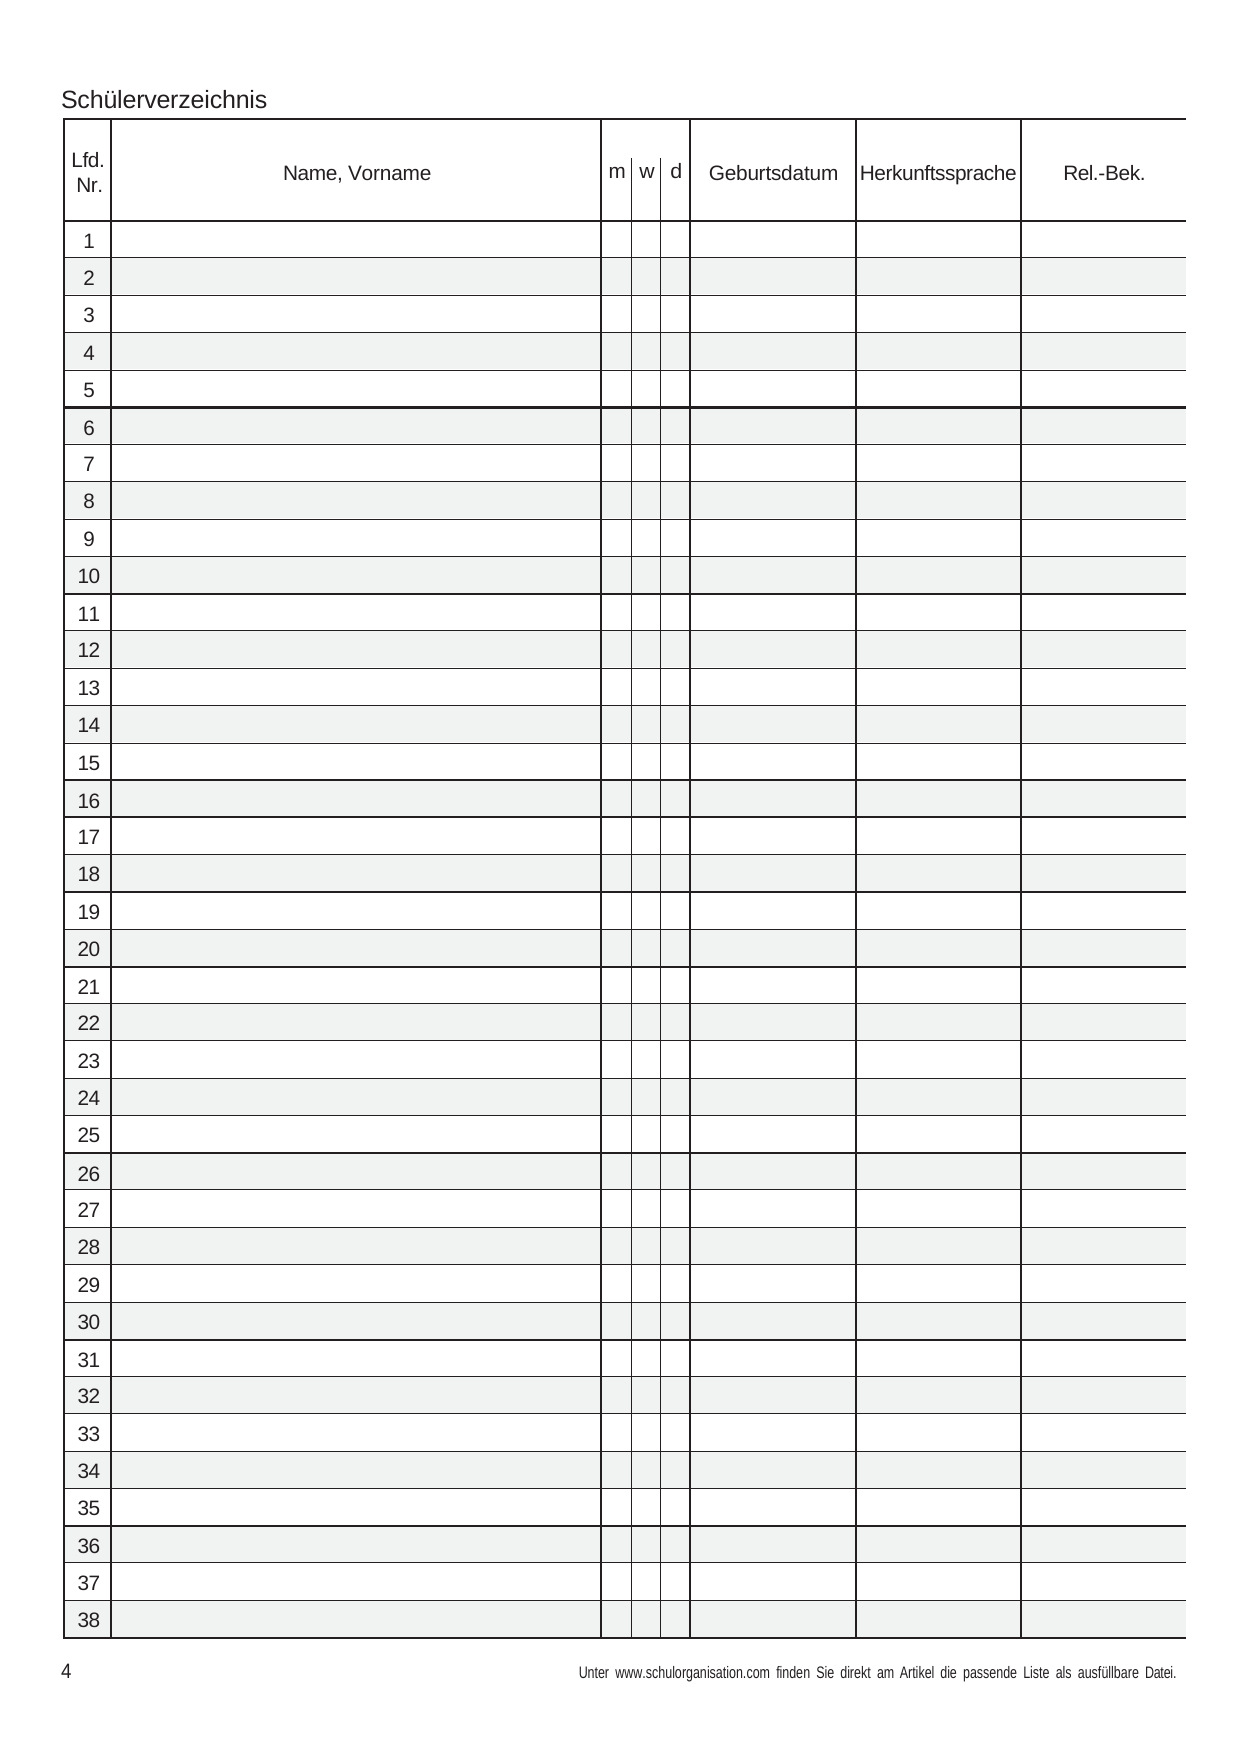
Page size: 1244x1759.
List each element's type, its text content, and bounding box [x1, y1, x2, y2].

table_cell [112, 818, 600, 854]
table_cell [632, 1341, 660, 1376]
table_cell 17 [65, 818, 110, 854]
table_cell [691, 1116, 855, 1152]
table_cell [857, 520, 1020, 556]
table_cell [691, 1452, 855, 1488]
table_cell 20 [65, 930, 110, 966]
table_cell [602, 1563, 631, 1599]
table_cell [691, 669, 855, 705]
table_cell [1022, 1563, 1186, 1599]
table_cell [661, 482, 689, 518]
table_cell [857, 482, 1020, 518]
table_cell [1022, 1228, 1186, 1264]
table_cell [112, 1341, 600, 1376]
table_cell [1022, 1190, 1186, 1227]
table_cell [661, 520, 689, 556]
table_cell [691, 1527, 855, 1562]
table_cell [1022, 258, 1186, 294]
table_cell [691, 1563, 855, 1599]
table_cell [602, 1004, 631, 1040]
table_cell [1022, 409, 1186, 443]
table_cell [602, 557, 631, 593]
table_cell [691, 1265, 855, 1302]
table_header Name, Vorname [112, 120, 600, 220]
table_cell [691, 631, 855, 667]
table_cell [691, 1004, 855, 1040]
table_cell [112, 520, 600, 556]
table_cell [857, 371, 1020, 406]
table_cell [1022, 968, 1186, 1003]
table_cell [632, 1414, 660, 1451]
table_cell 33 [65, 1414, 110, 1451]
table_cell [661, 1377, 689, 1413]
table_cell [857, 1527, 1020, 1562]
table_cell [632, 1079, 660, 1115]
table_cell [632, 1041, 660, 1078]
table_cell [112, 930, 600, 966]
table_cell [112, 557, 600, 593]
table_cell m [602, 158, 631, 220]
table_cell [602, 1452, 631, 1488]
table_cell [1022, 1041, 1186, 1078]
table_cell [112, 595, 600, 630]
table_cell [661, 1601, 689, 1637]
table_cell [1022, 744, 1186, 779]
table_cell [112, 296, 600, 332]
table_cell [661, 1303, 689, 1339]
table_cell [661, 744, 689, 779]
table_cell 18 [65, 855, 110, 891]
table_cell 12 [65, 631, 110, 667]
table_cell [1022, 669, 1186, 705]
table_cell [632, 855, 660, 891]
table_cell 8 [65, 482, 110, 518]
table_cell [857, 1041, 1020, 1078]
table_cell [1022, 1414, 1186, 1451]
table_cell [857, 1303, 1020, 1339]
table_cell [857, 1489, 1020, 1525]
table_cell 34 [65, 1452, 110, 1488]
table_cell [661, 222, 689, 257]
table_cell [632, 595, 660, 630]
table_cell [112, 333, 600, 369]
table_cell [857, 1265, 1020, 1302]
table_cell 32 [65, 1377, 110, 1413]
table_cell 4 [65, 333, 110, 369]
title Schülerverzeichnis [61, 84, 1196, 113]
table_cell [632, 669, 660, 705]
table_cell [112, 631, 600, 667]
table_cell [112, 445, 600, 481]
table_cell [602, 371, 631, 406]
table_cell [1022, 781, 1186, 816]
table_cell [857, 1079, 1020, 1115]
table_cell [857, 557, 1020, 593]
table_cell [691, 1041, 855, 1078]
table_cell [857, 930, 1020, 966]
table_cell [661, 1452, 689, 1488]
table_cell [691, 258, 855, 294]
table_cell [1022, 818, 1186, 854]
table_cell [857, 893, 1020, 929]
table_cell [691, 1228, 855, 1264]
table_cell [632, 296, 660, 332]
table_cell [691, 222, 855, 257]
table_cell [1022, 706, 1186, 742]
table_cell [691, 968, 855, 1003]
table_cell 3 [65, 296, 110, 332]
table_header [602, 120, 689, 158]
table_cell [691, 1190, 855, 1227]
table_cell [661, 371, 689, 406]
table_cell [602, 520, 631, 556]
table_cell [691, 445, 855, 481]
table_cell [1022, 1489, 1186, 1525]
table_cell [632, 744, 660, 779]
table_cell [857, 631, 1020, 667]
table_cell [661, 781, 689, 816]
table_cell [632, 1265, 660, 1302]
table_cell [602, 1489, 631, 1525]
table_cell [691, 706, 855, 742]
table_cell [857, 258, 1020, 294]
table_cell [661, 1041, 689, 1078]
table_cell [691, 744, 855, 779]
table_cell [1022, 371, 1186, 406]
table_cell [1022, 1154, 1186, 1189]
table_cell 5 [65, 371, 110, 406]
table_cell [112, 1303, 600, 1339]
table_cell [661, 1004, 689, 1040]
table_cell [602, 1377, 631, 1413]
table_cell [632, 482, 660, 518]
table_cell [661, 409, 689, 443]
table_cell [857, 296, 1020, 332]
table_cell [661, 333, 689, 369]
table_cell [857, 818, 1020, 854]
table_cell 10 [65, 557, 110, 593]
table_cell [632, 781, 660, 816]
table_cell [112, 482, 600, 518]
table_cell [632, 893, 660, 929]
table_cell [112, 1265, 600, 1302]
table_cell [661, 855, 689, 891]
table_cell [691, 1341, 855, 1376]
table_cell [691, 1377, 855, 1413]
table_cell [691, 781, 855, 816]
table_cell [857, 1377, 1020, 1413]
table_cell [661, 595, 689, 630]
table_cell [112, 706, 600, 742]
table_cell [661, 1190, 689, 1227]
table_cell [857, 1341, 1020, 1376]
table_cell [1022, 1303, 1186, 1339]
table_cell [691, 818, 855, 854]
table_cell [661, 706, 689, 742]
table_cell [857, 409, 1020, 443]
table_cell w [632, 158, 660, 220]
table_cell 14 [65, 706, 110, 742]
table_cell [602, 1303, 631, 1339]
table_cell [602, 296, 631, 332]
table_cell [1022, 855, 1186, 891]
table_cell [632, 1489, 660, 1525]
table_cell [632, 1004, 660, 1040]
table_cell [632, 930, 660, 966]
table_cell [112, 1414, 600, 1451]
table_cell [602, 482, 631, 518]
table_cell 27 [65, 1190, 110, 1227]
table_cell [632, 258, 660, 294]
table_cell [1022, 482, 1186, 518]
table_cell [632, 1601, 660, 1637]
table_cell [112, 258, 600, 294]
table_cell [602, 1154, 631, 1189]
table_cell [602, 968, 631, 1003]
table_cell [112, 222, 600, 257]
table_cell 30 [65, 1303, 110, 1339]
table_header Herkunftssprache [857, 120, 1020, 220]
table_cell [602, 595, 631, 630]
table_cell [112, 409, 600, 443]
table_cell 28 [65, 1228, 110, 1264]
table_cell [632, 1303, 660, 1339]
table_cell [1022, 1341, 1186, 1376]
table_cell 15 [65, 744, 110, 779]
table_cell [112, 1563, 600, 1599]
table_cell [691, 1489, 855, 1525]
text 4 Unter www.schulorganisation.com finden Sie direkt am Artikel die passende Liste als ausfüllbare Datei. [61, 1659, 1196, 1683]
table_cell [661, 631, 689, 667]
table_cell [857, 222, 1020, 257]
table_cell [661, 1527, 689, 1562]
table_cell [661, 1414, 689, 1451]
table_cell [661, 1265, 689, 1302]
table_cell 29 [65, 1265, 110, 1302]
table_cell [857, 744, 1020, 779]
table_cell [632, 333, 660, 369]
table_cell 36 [65, 1527, 110, 1562]
table_cell [632, 631, 660, 667]
table_cell [857, 595, 1020, 630]
table_cell 24 [65, 1079, 110, 1115]
table_cell [661, 1341, 689, 1376]
table_cell [661, 968, 689, 1003]
table_cell [1022, 1527, 1186, 1562]
table_cell [112, 968, 600, 1003]
table_cell [112, 1228, 600, 1264]
table_cell [602, 631, 631, 667]
table_cell [112, 893, 600, 929]
table_cell 35 [65, 1489, 110, 1525]
table_cell [857, 1452, 1020, 1488]
table_cell [857, 1563, 1020, 1599]
table_cell 37 [65, 1563, 110, 1599]
table_cell [691, 595, 855, 630]
table_cell [602, 1228, 631, 1264]
table_cell [691, 1079, 855, 1115]
table_cell [857, 1154, 1020, 1189]
table_cell [602, 1341, 631, 1376]
table_cell [661, 1116, 689, 1152]
table_cell [632, 1154, 660, 1189]
table_cell [1022, 1265, 1186, 1302]
table_cell [857, 968, 1020, 1003]
table_cell [602, 781, 631, 816]
table_cell [112, 855, 600, 891]
table_cell [857, 706, 1020, 742]
table_cell [691, 557, 855, 593]
table_cell [857, 669, 1020, 705]
table_cell [112, 1601, 600, 1637]
table_cell [1022, 333, 1186, 369]
table_cell [632, 1377, 660, 1413]
table_cell [112, 1527, 600, 1562]
table_cell [632, 222, 660, 257]
table_cell [632, 409, 660, 443]
table_cell [602, 1079, 631, 1115]
table_cell [632, 520, 660, 556]
table_cell [632, 1452, 660, 1488]
table_cell [602, 258, 631, 294]
table_cell 7 [65, 445, 110, 481]
table_cell [691, 893, 855, 929]
table_cell [112, 371, 600, 406]
table_header Geburtsdatum [691, 120, 855, 220]
table_cell [112, 1079, 600, 1115]
table_cell [632, 371, 660, 406]
table_cell [112, 669, 600, 705]
table_cell [112, 1377, 600, 1413]
table_cell [602, 1414, 631, 1451]
table_cell [1022, 520, 1186, 556]
table_cell 19 [65, 893, 110, 929]
table_cell 1 [65, 222, 110, 257]
table_cell [857, 781, 1020, 816]
table_cell 26 [65, 1154, 110, 1189]
table_cell [602, 669, 631, 705]
table_cell [857, 1601, 1020, 1637]
table_cell [602, 855, 631, 891]
table_cell 25 [65, 1116, 110, 1152]
table_cell [112, 1041, 600, 1078]
table_cell 9 [65, 520, 110, 556]
table_cell [112, 1116, 600, 1152]
table_cell [602, 706, 631, 742]
table_cell [661, 258, 689, 294]
table_cell [1022, 930, 1186, 966]
table_cell [602, 222, 631, 257]
table_cell [112, 1489, 600, 1525]
table_cell [1022, 595, 1186, 630]
table_cell [602, 1527, 631, 1562]
table_cell [632, 1527, 660, 1562]
table_cell [1022, 1377, 1186, 1413]
table_cell [632, 557, 660, 593]
table_cell [691, 1601, 855, 1637]
table_cell [112, 781, 600, 816]
table_cell [632, 706, 660, 742]
table_cell [661, 893, 689, 929]
table_cell [1022, 1004, 1186, 1040]
table_cell [602, 1116, 631, 1152]
table_cell [691, 1154, 855, 1189]
table_cell 16 [65, 781, 110, 816]
table_cell [661, 296, 689, 332]
table_cell [112, 1452, 600, 1488]
table_cell [602, 1601, 631, 1637]
table_cell [632, 445, 660, 481]
table_cell [691, 1303, 855, 1339]
table_cell [857, 445, 1020, 481]
table_cell [632, 1190, 660, 1227]
table_cell [602, 1265, 631, 1302]
table_cell [602, 893, 631, 929]
table_cell [691, 333, 855, 369]
table_cell 38 [65, 1601, 110, 1637]
table_cell [661, 1228, 689, 1264]
table_cell 23 [65, 1041, 110, 1078]
table_cell [661, 669, 689, 705]
table_cell [602, 1041, 631, 1078]
table_cell [112, 1190, 600, 1227]
table_cell [1022, 893, 1186, 929]
table_cell [632, 1228, 660, 1264]
table_cell [857, 1004, 1020, 1040]
table_cell [691, 371, 855, 406]
table_cell [691, 1414, 855, 1451]
table_cell [691, 482, 855, 518]
table_cell [691, 520, 855, 556]
table_cell [602, 409, 631, 443]
table_cell [602, 744, 631, 779]
table_cell [602, 818, 631, 854]
table_cell [112, 1004, 600, 1040]
table_cell [857, 855, 1020, 891]
table_cell [857, 1228, 1020, 1264]
table_cell [691, 930, 855, 966]
table_cell [1022, 557, 1186, 593]
table_cell 22 [65, 1004, 110, 1040]
table_cell [112, 1154, 600, 1189]
table_cell [602, 1190, 631, 1227]
table_cell [857, 1414, 1020, 1451]
table_cell d [661, 158, 689, 220]
table_cell [1022, 631, 1186, 667]
table_cell [691, 296, 855, 332]
table_cell [661, 1154, 689, 1189]
table_cell [857, 333, 1020, 369]
table_cell [602, 333, 631, 369]
table_cell [602, 930, 631, 966]
table_header Rel.-Bek. [1022, 120, 1186, 220]
table_cell [632, 968, 660, 1003]
table_cell [661, 557, 689, 593]
table_cell [112, 744, 600, 779]
table_cell [857, 1190, 1020, 1227]
table_cell [1022, 1601, 1186, 1637]
table_cell 31 [65, 1341, 110, 1376]
table_cell [632, 1563, 660, 1599]
table_cell 13 [65, 669, 110, 705]
table_cell [661, 1489, 689, 1525]
table_cell [661, 445, 689, 481]
table_cell [661, 818, 689, 854]
table_cell [661, 930, 689, 966]
table_cell [602, 445, 631, 481]
table_cell [1022, 1452, 1186, 1488]
table_cell 21 [65, 968, 110, 1003]
table_cell [632, 1116, 660, 1152]
table_cell [691, 855, 855, 891]
table_cell [857, 1116, 1020, 1152]
table_header Lfd. Nr. [65, 120, 110, 220]
table_cell [1022, 445, 1186, 481]
table_cell [661, 1079, 689, 1115]
table_cell [1022, 296, 1186, 332]
table_cell [1022, 1079, 1186, 1115]
table_cell [661, 1563, 689, 1599]
table_cell 11 [65, 595, 110, 630]
table_cell 6 [65, 409, 110, 443]
table_cell [691, 409, 855, 443]
table_cell 2 [65, 258, 110, 294]
table_cell [1022, 222, 1186, 257]
table_cell [632, 818, 660, 854]
table_cell [1022, 1116, 1186, 1152]
